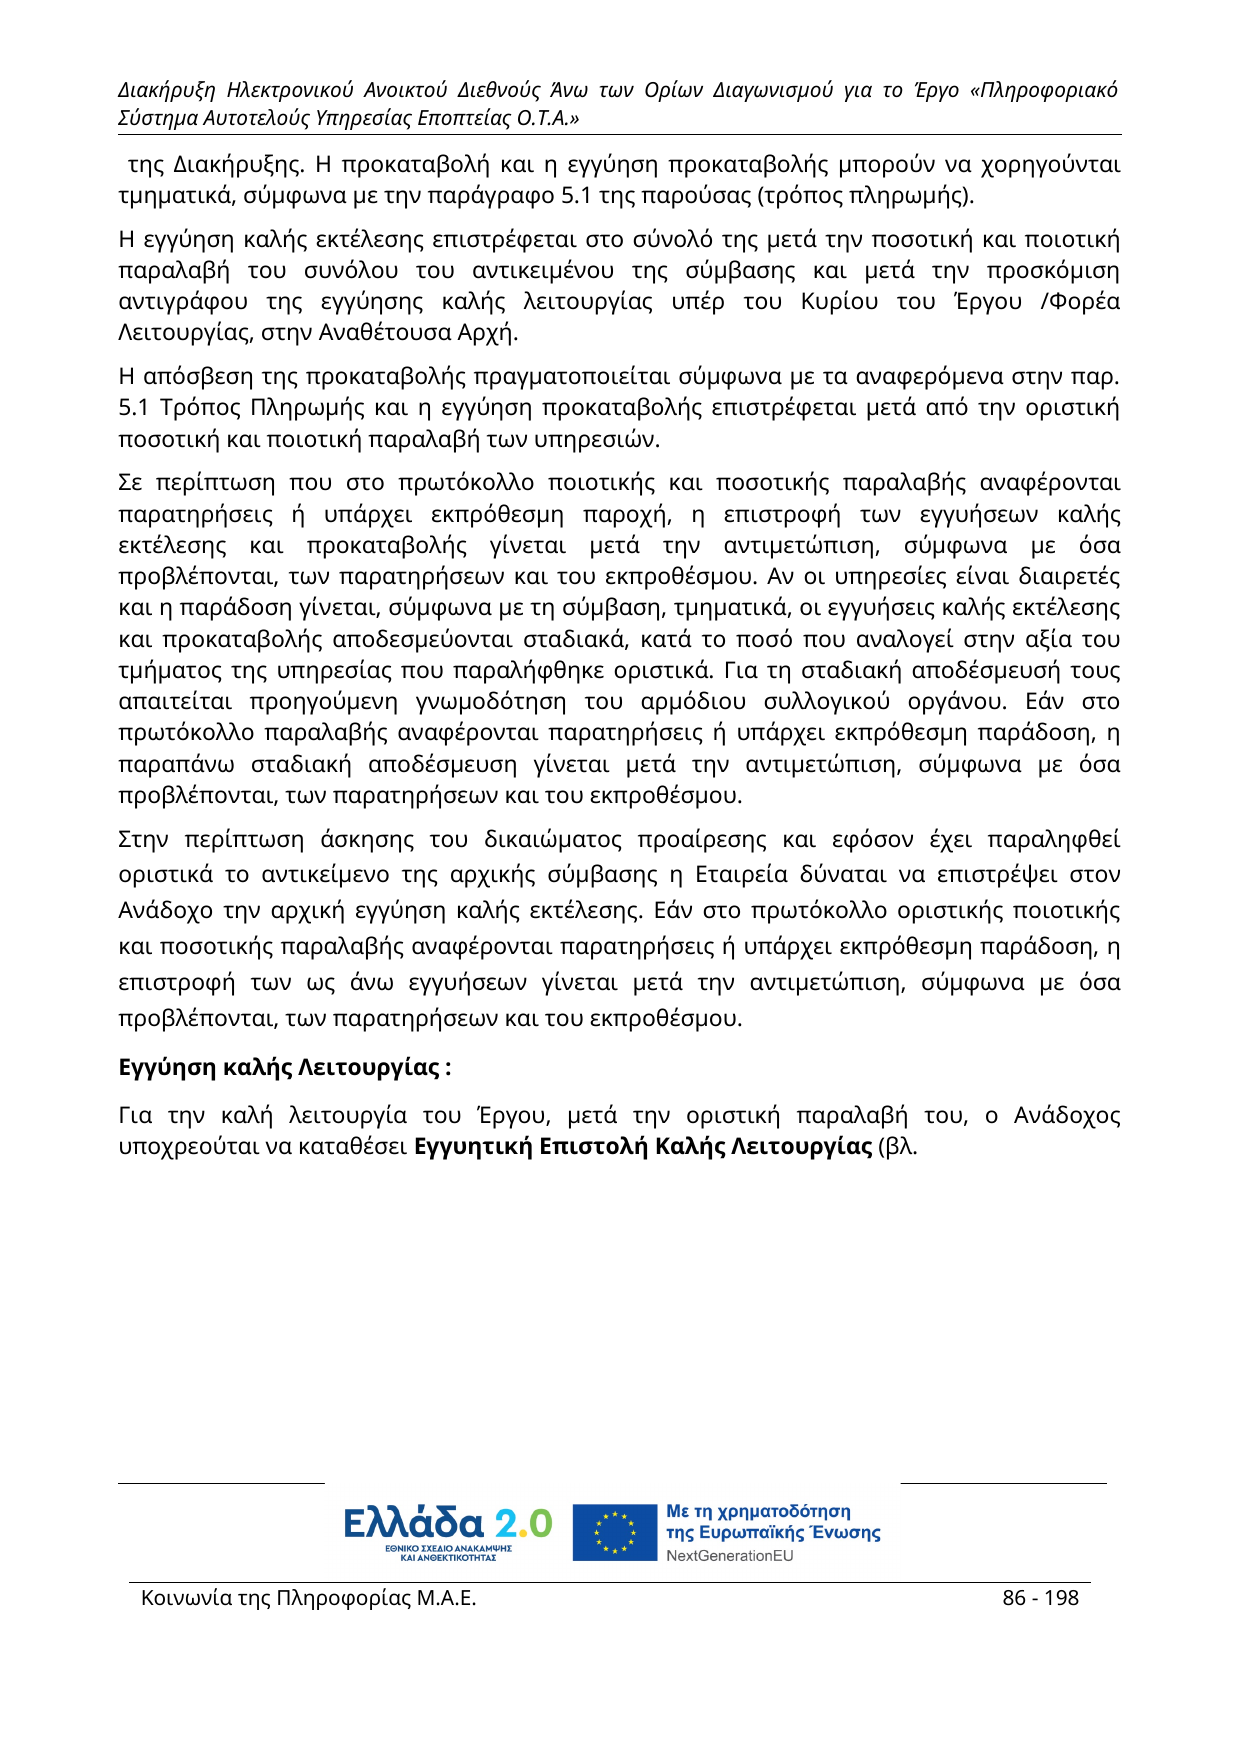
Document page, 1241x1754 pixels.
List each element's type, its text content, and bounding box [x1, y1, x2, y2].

text ΠΑΡΑΡΤΗΜΑ IΧ – Υποδείγματα Εγγυητικών Επιστολών της Διακήρυξης. Η προκαταβολή και η εγγύηση προκαταβολής μπορούν να χορηγούνται τμηματικά, σύμφωνα με την παράγραφο 5.1 της παρούσας (τρόπος πληρωμής). [118, 147, 1122, 210]
text Σε περίπτωση που στο πρωτόκολλο ποιοτικής και ποσοτικής παραλαβής αναφέρονται παρατηρήσεις ή υπάρχει εκπρόθεσμη παροχή, η επιστροφή των εγγυήσεων καλής εκτέλεσης και προκαταβολής γίνεται μετά την αντιμετώπιση, σύμφωνα με όσα προβλέπονται, των παρατηρήσεων και του εκπροθέσμου. Αν οι υπηρεσίες είναι διαιρετές και η παράδοση γίνεται, σύμφωνα με τη σύμβαση, τμηματικά, οι εγγυήσεις καλής εκτέλεσης και προκαταβολής αποδεσμεύονται σταδιακά, κατά το ποσό που αναλογεί στην αξία του τμήματος της υπηρεσίας που παραλήφθηκε οριστικά. Για τη σταδιακή αποδέσμευσή τους απαιτείται προηγούμενη γνωμοδότηση του αρμόδιου συλλογικού οργάνου. Εάν στο πρωτόκολλο παραλαβής αναφέρονται παρατηρήσεις ή υπάρχει εκπρόθεσμη παράδοση, η παραπάνω σταδιακή αποδέσμευση γίνεται μετά την αντιμετώπιση, σύμφωνα με όσα προβλέπονται, των παρατηρήσεων και του εκπροθέσμου. [118, 466, 1122, 810]
text Εγγύηση καλής Λειτουργίας : [118, 1051, 1122, 1082]
text Η απόσβεση της προκαταβολής πραγματοποιείται σύμφωνα με τα αναφερόμενα στην παρ. 5.1 Τρόπος Πληρωμής και η εγγύηση προκαταβολής επιστρέφεται μετά από την οριστική ποσοτική και ποιοτική παραλαβή των υπηρεσιών. [118, 360, 1122, 454]
text Στην περίπτωση άσκησης του δικαιώματος προαίρεσης και εφόσον έχει παραληφθεί οριστικά το αντικείμενο της αρχικής σύμβασης η Εταιρεία δύναται να επιστρέψει στον Ανάδοχο την αρχική εγγύηση καλής εκτέλεσης. Εάν στο πρωτόκολλο οριστικής ποιοτικής και ποσοτικής παραλαβής αναφέρονται παρατηρήσεις ή υπάρχει εκπρόθεσμη παράδοση, η επιστροφή των ως άνω εγγυήσεων γίνεται μετά την αντιμετώπιση, σύμφωνα με όσα προβλέπονται, των παρατηρήσεων και του εκπροθέσμου. [118, 822, 1122, 1033]
text Η εγγύηση καλής εκτέλεσης επιστρέφεται στο σύνολό της μετά την ποσοτική και ποιοτική παραλαβή του συνόλου του αντικειμένου της σύμβασης και μετά την προσκόμιση αντιγράφου της εγγύησης καλής λειτουργίας υπέρ του Κυρίου του Έργου /Φορέα Λειτουργίας, στην Αναθέτουσα Αρχή. [118, 222, 1122, 347]
text Για την καλή λειτουργία του Έργου, μετά την οριστική παραλαβή του, ο Ανάδοχος υποχρεούται να καταθέσει Εγγυητική Επιστολή Καλής Λειτουργίας (βλ. [118, 1099, 1122, 1162]
picture [324, 1483, 901, 1582]
